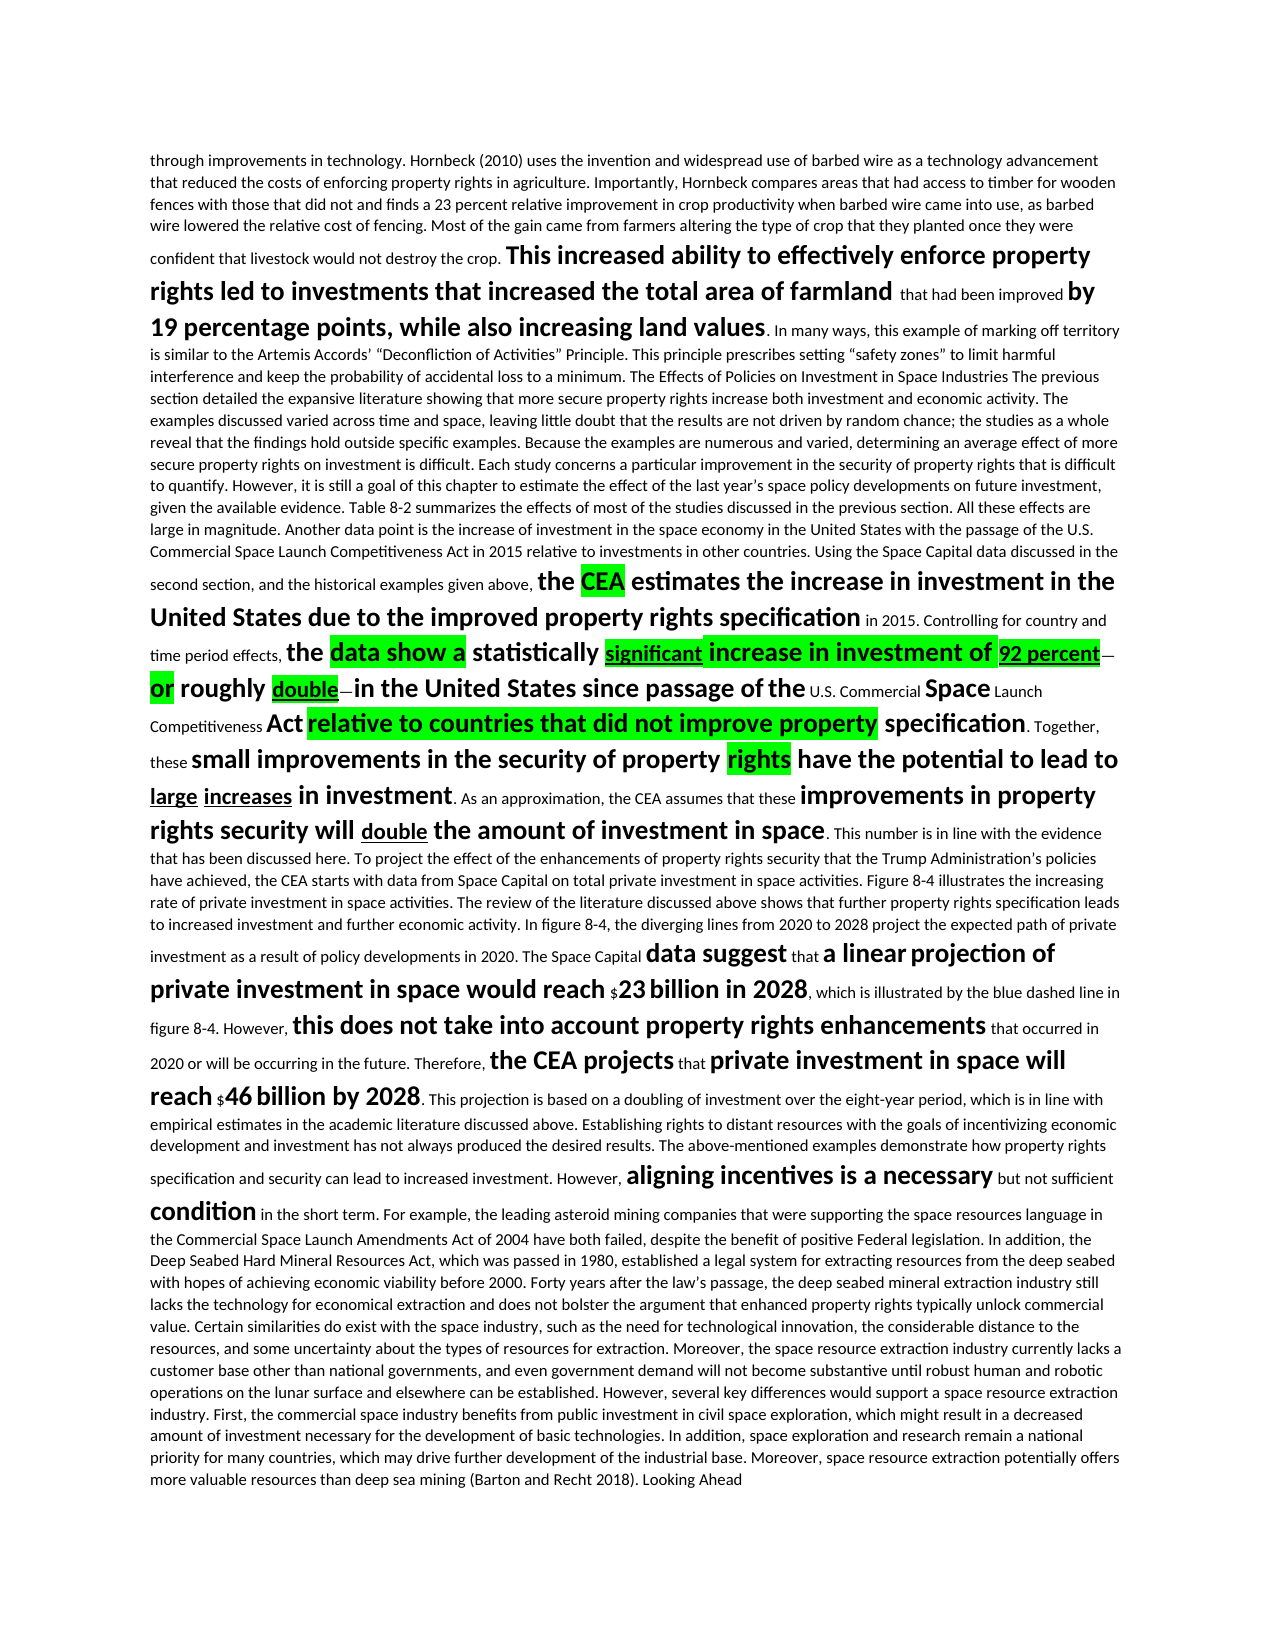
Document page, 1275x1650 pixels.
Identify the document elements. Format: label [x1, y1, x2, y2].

text [150, 150, 1125, 1490]
